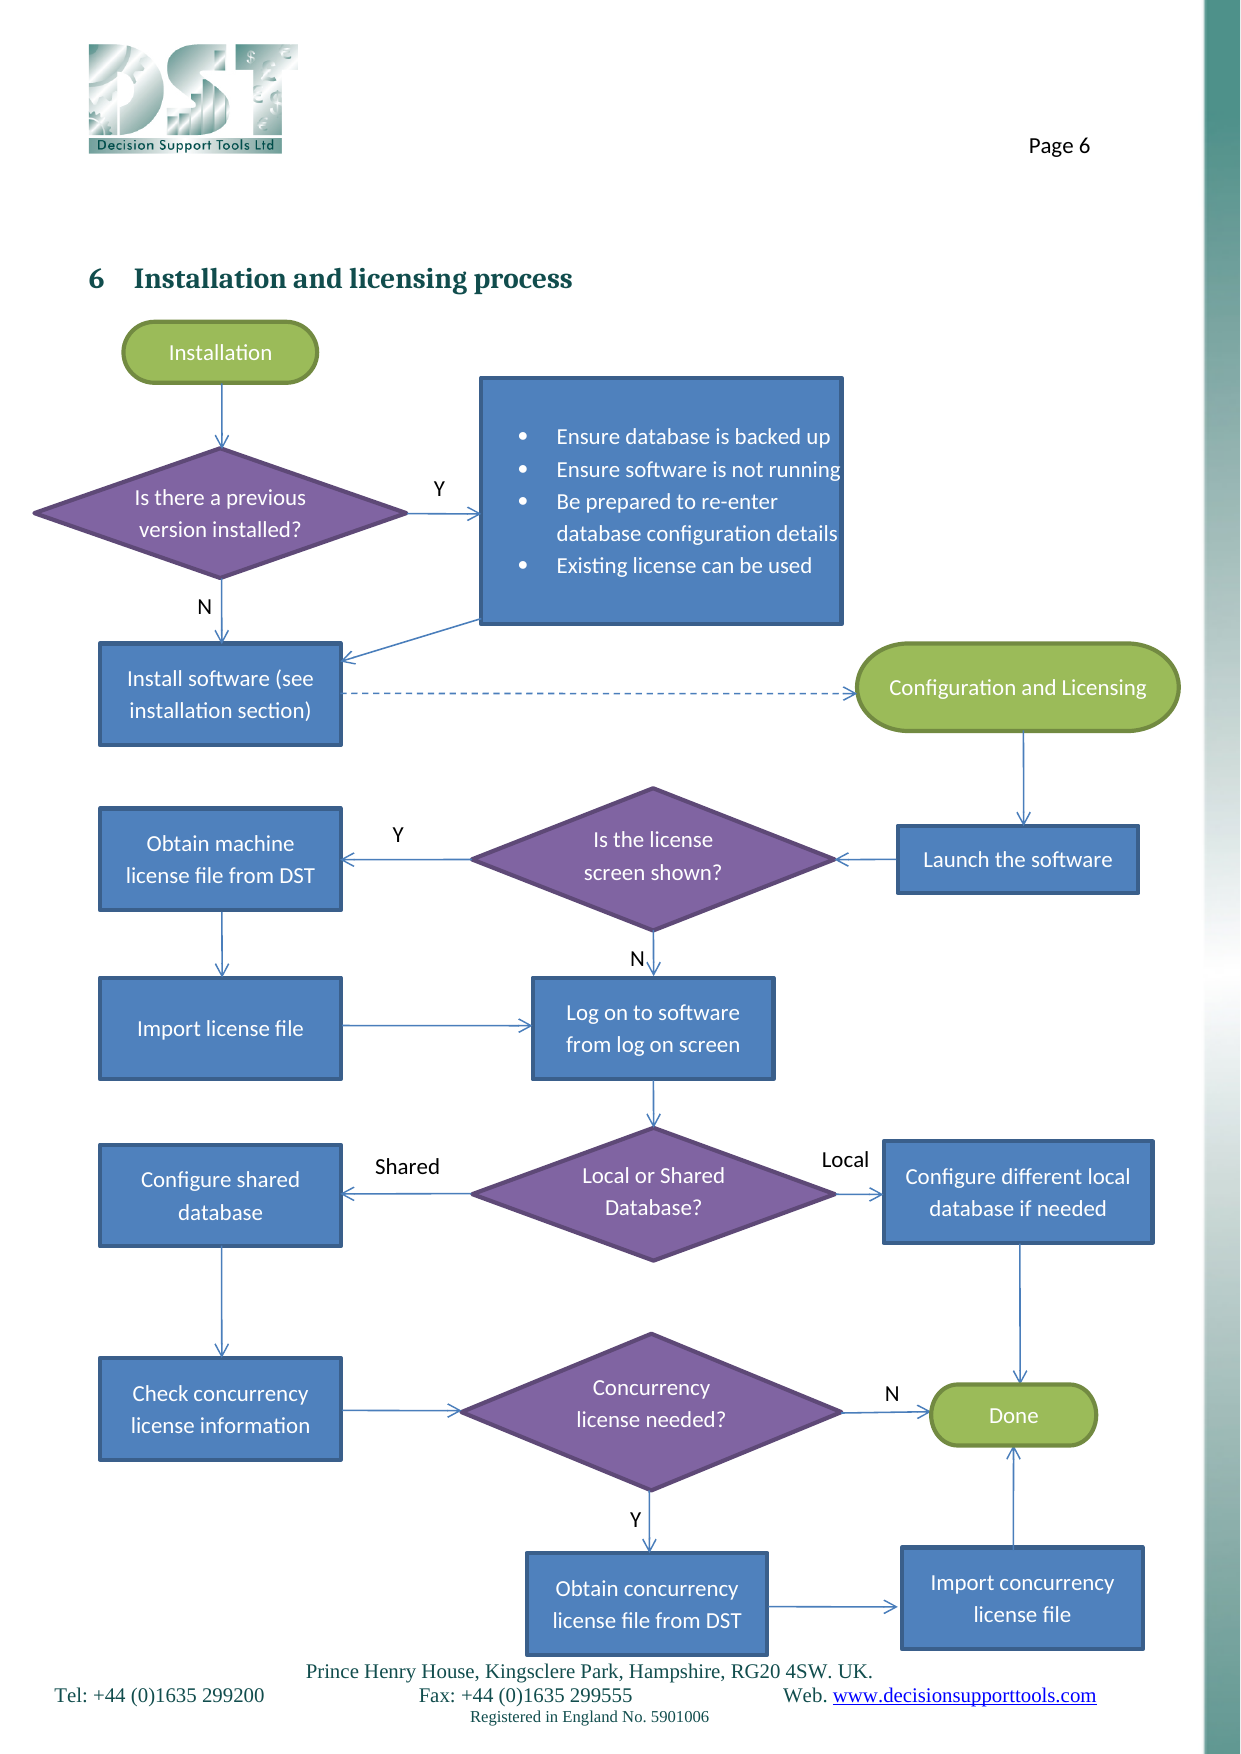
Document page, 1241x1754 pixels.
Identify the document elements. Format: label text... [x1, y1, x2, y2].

subtitle Installation and licensing process [89, 262, 1090, 296]
picture [0, 0, 1241, 1754]
